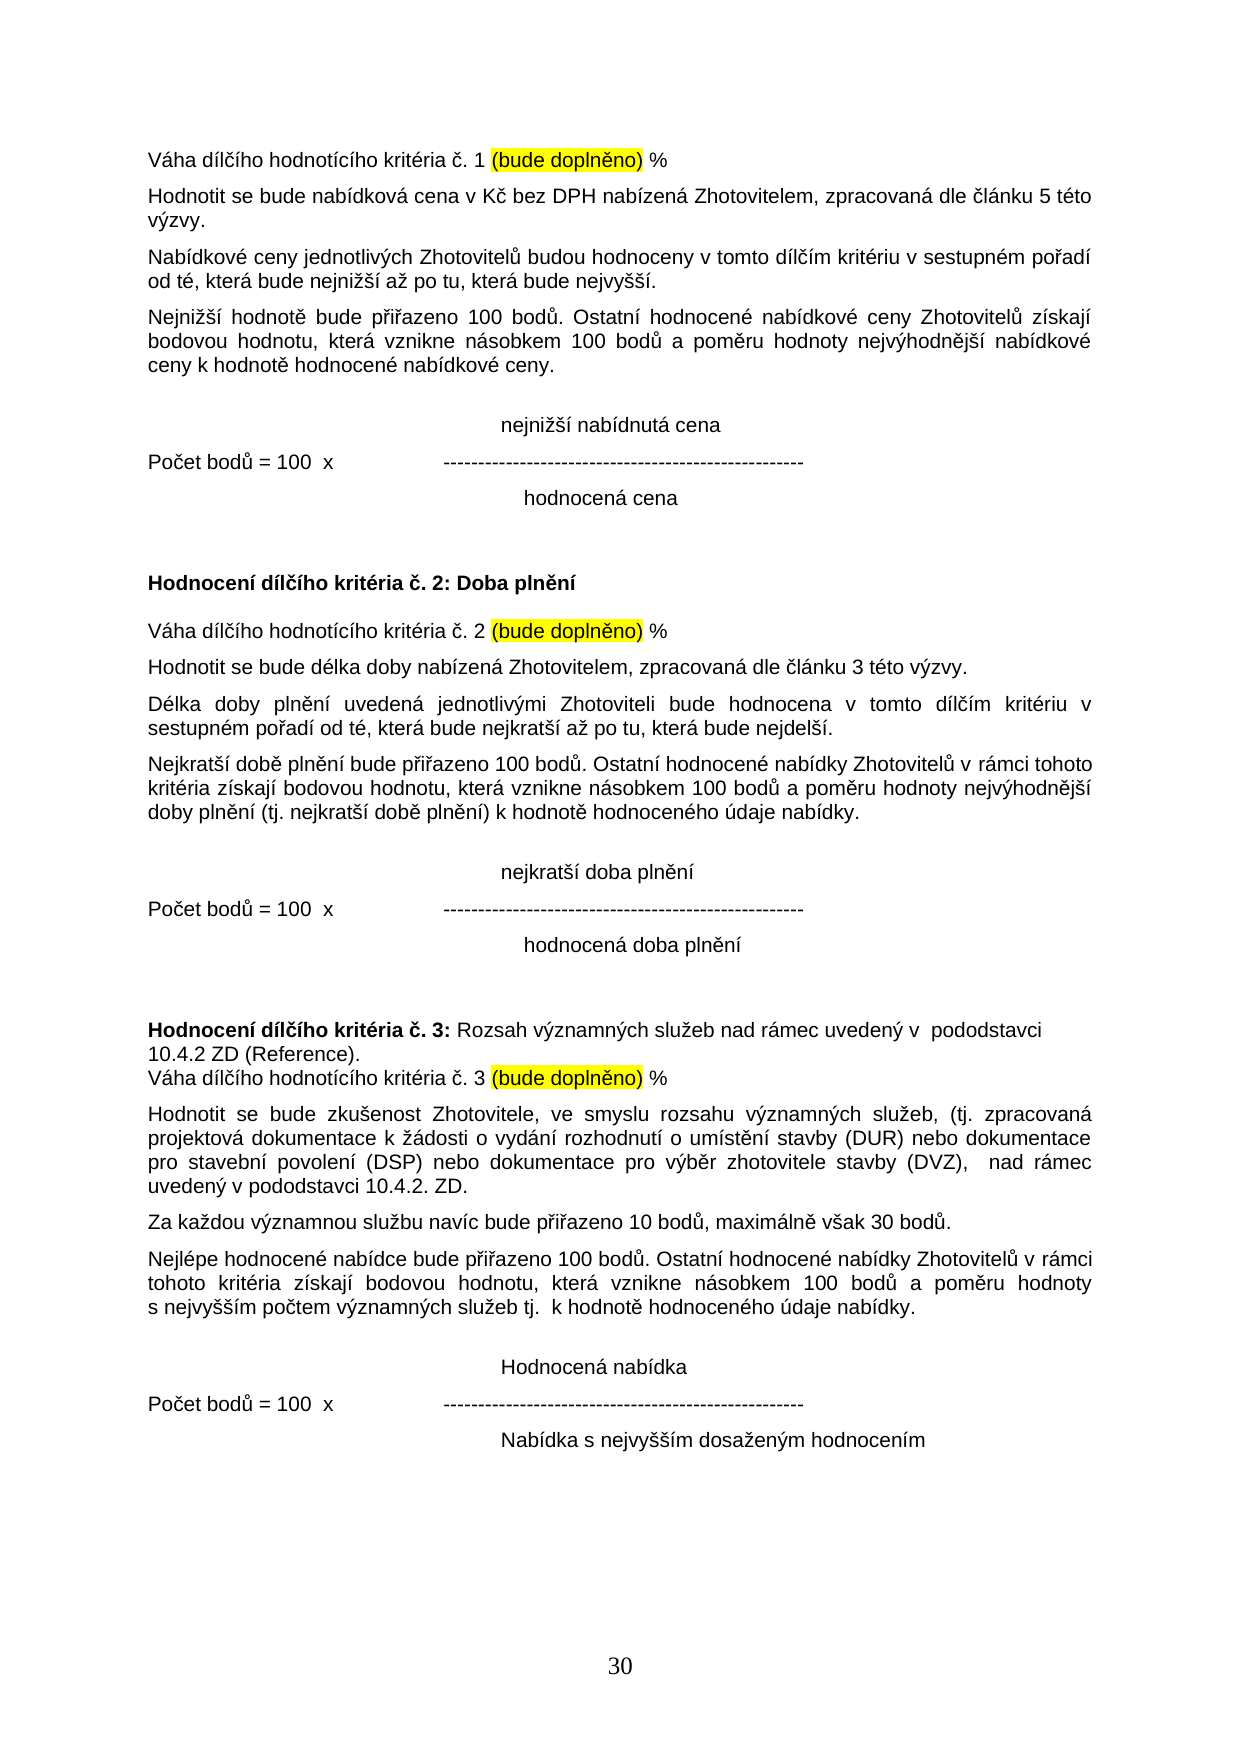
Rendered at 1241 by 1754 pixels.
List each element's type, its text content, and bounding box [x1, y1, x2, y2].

text Nabídkové ceny jednotlivých Zhotovitelů budou hodnoceny v tomto dílčím kritériu v sestupném pořadí od té, která bude nejnižší až po tu, která bude nejvyšší. [148, 244, 1093, 292]
text Nejnižší hodnotě bude přiřazeno 100 bodů. Ostatní hodnocené nabídkové ceny Zhotovitelů získají bodovou hodnotu, která vznikne násobkem 100 bodů a poměru hodnoty nejvýhodnější nabídkové ceny k hodnotě hodnocené nabídkové ceny. [148, 305, 1093, 377]
text Nejkratší době plnění bude přiřazeno 100 bodů. Ostatní hodnocené nabídky Zhotovitelů v rámci tohoto kritéria získají bodovou hodnotu, která vznikne násobkem 100 bodů a poměru hodnoty nejvýhodnější doby plnění (tj. nejkratší době plnění) k hodnotě hodnoceného údaje nabídky. [148, 752, 1093, 824]
text hodnocená cena [148, 486, 1093, 510]
text Za každou významnou službu navíc bude přiřazeno 10 bodů, maximálně však 30 bodů. [148, 1210, 1093, 1234]
text Váha dílčího hodnotícího kritéria č. 3 (bude doplněno) % [148, 1065, 491, 1089]
text Váha dílčího hodnotícího kritéria č. 1 (bude doplněno) % [148, 148, 491, 172]
text Hodnotit se bude zkušenost Zhotovitele, ve smyslu rozsahu významných služeb, (tj. zpracovaná projektová dokumentace k žádosti o vydání rozhodnutí o umístění stavby (DUR) nebo dokumentace pro stavební povolení (DSP) nebo dokumentace pro výběr zhotovitele stavby (DVZ), nad rámec uvedený v pododstavci 10.4.2. ZD. [148, 1102, 1093, 1198]
text Hodnotit se bude nabídková cena v Kč bez DPH nabízená Zhotovitelem, zpracovaná dle článku 5 této výzvy. [148, 184, 1093, 232]
text Váha dílčího hodnotícího kritéria č. 3 (bude doplněno) % [643, 1065, 1093, 1089]
text Délka doby plnění uvedená jednotlivými Zhotoviteli bude hodnocena v tomto dílčím kritériu v sestupném pořadí od té, která bude nejkratší až po tu, která bude nejdelší. [148, 691, 1093, 739]
text Nejlépe hodnocené nabídce bude přiřazeno 100 bodů. Ostatní hodnocené nabídky Zhotovitelů v rámci tohoto kritéria získají bodovou hodnotu, která vznikne násobkem 100 bodů a poměru hodnoty s nejvyšším počtem významných služeb tj. k hodnotě hodnoceného údaje nabídky. [148, 1247, 1093, 1318]
text Hodnocení dílčího kritéria č. 3: Rozsah významných služeb nad rámec uvedený v pododstavci 10.4.2 ZD (Reference). [148, 1017, 1093, 1065]
text nejnižší nabídnutá cena [148, 413, 1093, 437]
text Hodnotit se bude délka doby nabízená Zhotovitelem, zpracovaná dle článku 3 této výzvy. [148, 655, 1093, 679]
text Počet bodů = 100 x ---------------------------------------------------- [148, 897, 1093, 921]
text Hodnocení dílčího kritéria č. 2: Doba plnění [148, 571, 1093, 594]
text Počet bodů = 100 x ---------------------------------------------------- [148, 450, 1093, 474]
text Hodnocená nabídka [148, 1355, 1093, 1379]
text Váha dílčího hodnotícího kritéria č. 2 (bude doplněno) % [148, 618, 1093, 642]
text Nabídka s nejvyšším dosaženým hodnocením [148, 1428, 1093, 1452]
text Váha dílčího hodnotícího kritéria č. 1 (bude doplněno) % [643, 148, 1093, 172]
text hodnocená doba plnění [148, 933, 1093, 957]
text nejkratší doba plnění [148, 860, 1093, 884]
text Počet bodů = 100 x ---------------------------------------------------- [148, 1391, 1093, 1415]
